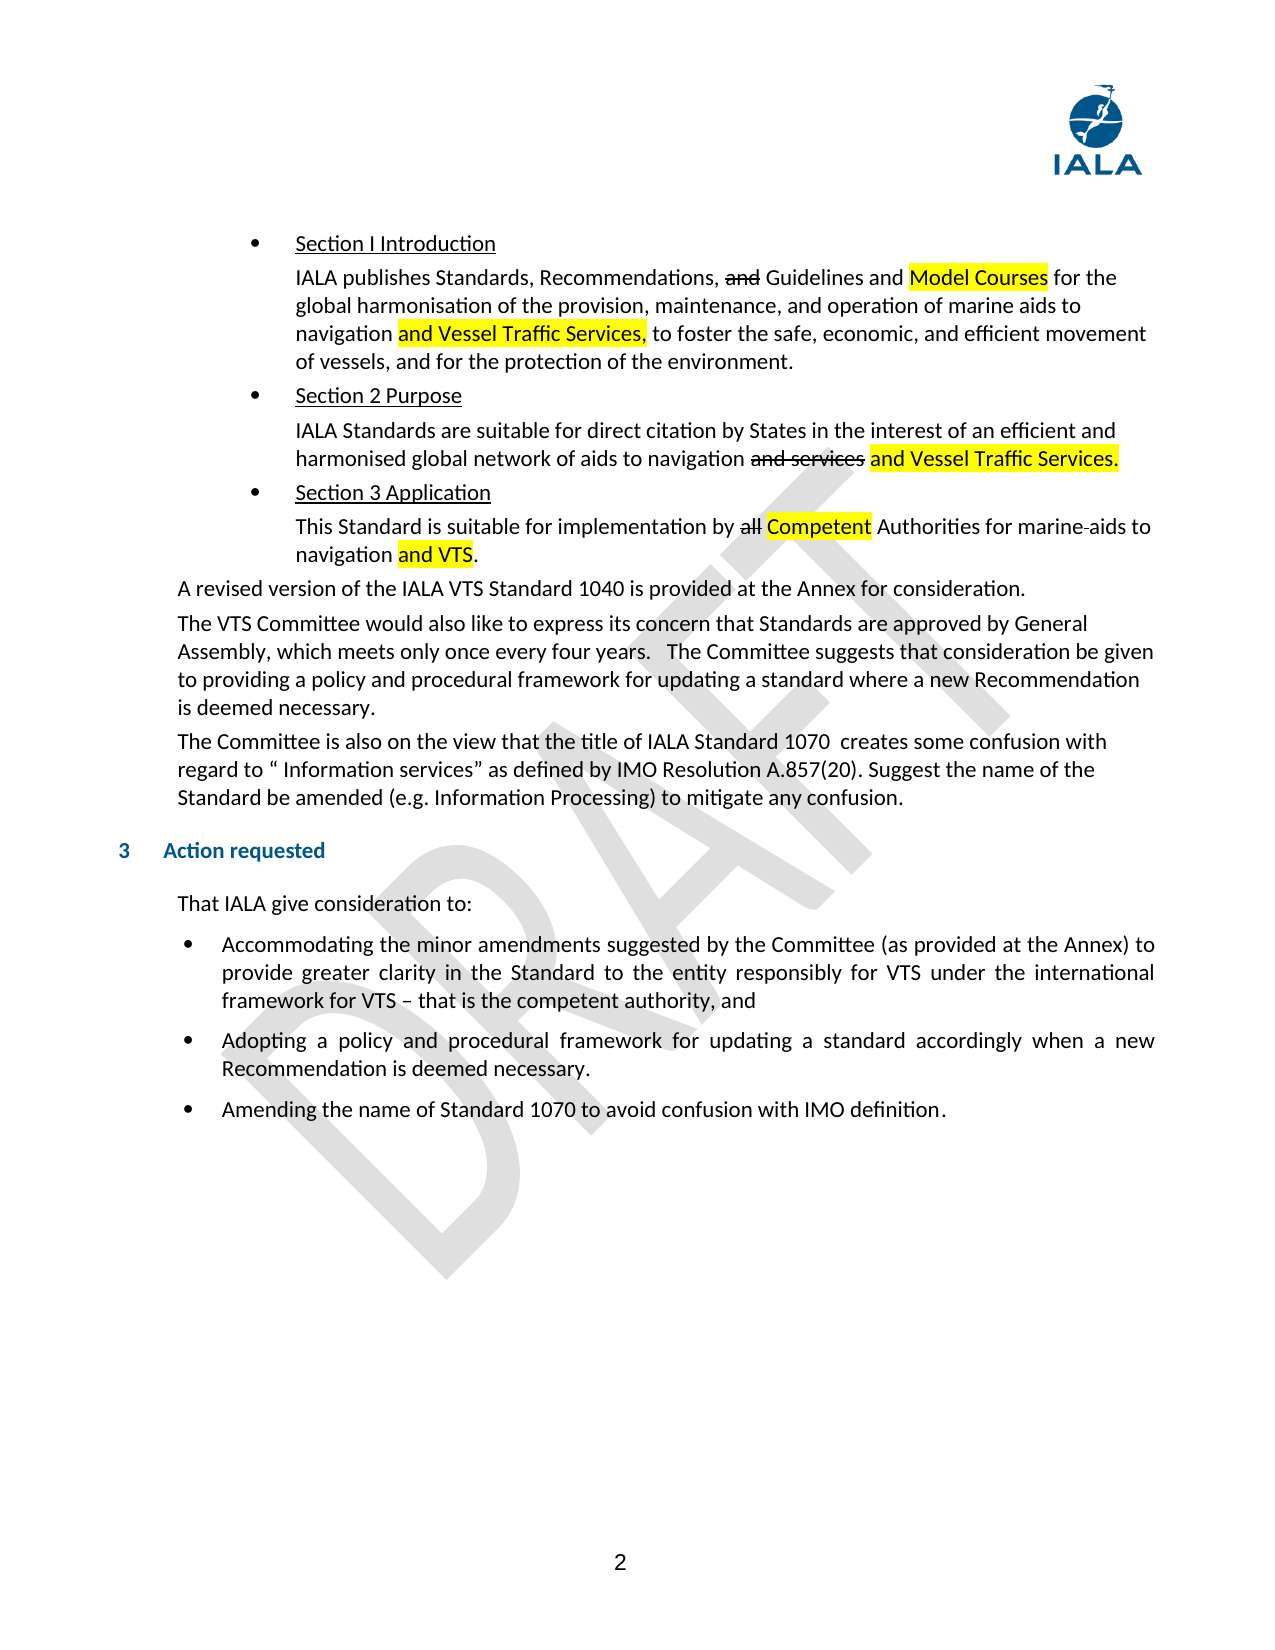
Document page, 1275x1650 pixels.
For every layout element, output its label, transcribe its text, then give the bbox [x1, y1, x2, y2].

text The Committee is also on the view that the title of IALA Standard 1070 creates some confusion with regard to “ Information services” as defined by IMO Resolution A.857(20). Suggest the name of the Standard be amended (e.g. Information Processing) to mitigate any confusion. [177, 727, 1157, 811]
subtitle Action requested [118, 836, 1157, 864]
text This Standard is suitable for implementation by all Competent Authorities for marine aids to navigation and VTS. [295, 512, 1157, 568]
list Amending the name of Standard 1070 to avoid confusion with IMO definition. [184, 1095, 1157, 1123]
text IALA publishes Standards, Recommendations, and Guidelines and Model Courses for the global harmonisation of the provision, maintenance, and operation of marine aids to navigation and Vessel Traffic Services, to foster the safe, economic, and efficient movement of vessels, and for the protection of the environment. [295, 263, 1157, 375]
list Section 2 Purpose [251, 381, 1157, 409]
list Accommodating the minor amendments suggested by the Committee (as provided at the Annex) to provide greater clarity in the Standard to the entity responsibly for VTS under the international framework for VTS – that is the competent authority, and [184, 930, 1157, 1014]
text The VTS Committee would also like to express its concern that Standards are approved by General Assembly, which meets only once every four years. The Committee suggests that consideration be given to providing a policy and procedural framework for updating a standard where a new Recommendation is deemed necessary. [177, 609, 1157, 721]
text A revised version of the IALA VTS Standard 1040 is provided at the Annex for consideration. [177, 574, 1157, 603]
list Section I Introduction [251, 229, 1157, 257]
picture [1034, 75, 1157, 195]
list Adopting a policy and procedural framework for updating a standard accordingly when a new Recommendation is deemed necessary. [184, 1026, 1157, 1082]
list Section 3 Application [251, 478, 1157, 506]
text That IALA give consideration to: [177, 889, 1157, 917]
text IALA Standards are suitable for direct citation by States in the interest of an efficient and harmonised global network of aids to navigation and services and Vessel Traffic Services. [295, 416, 1157, 472]
